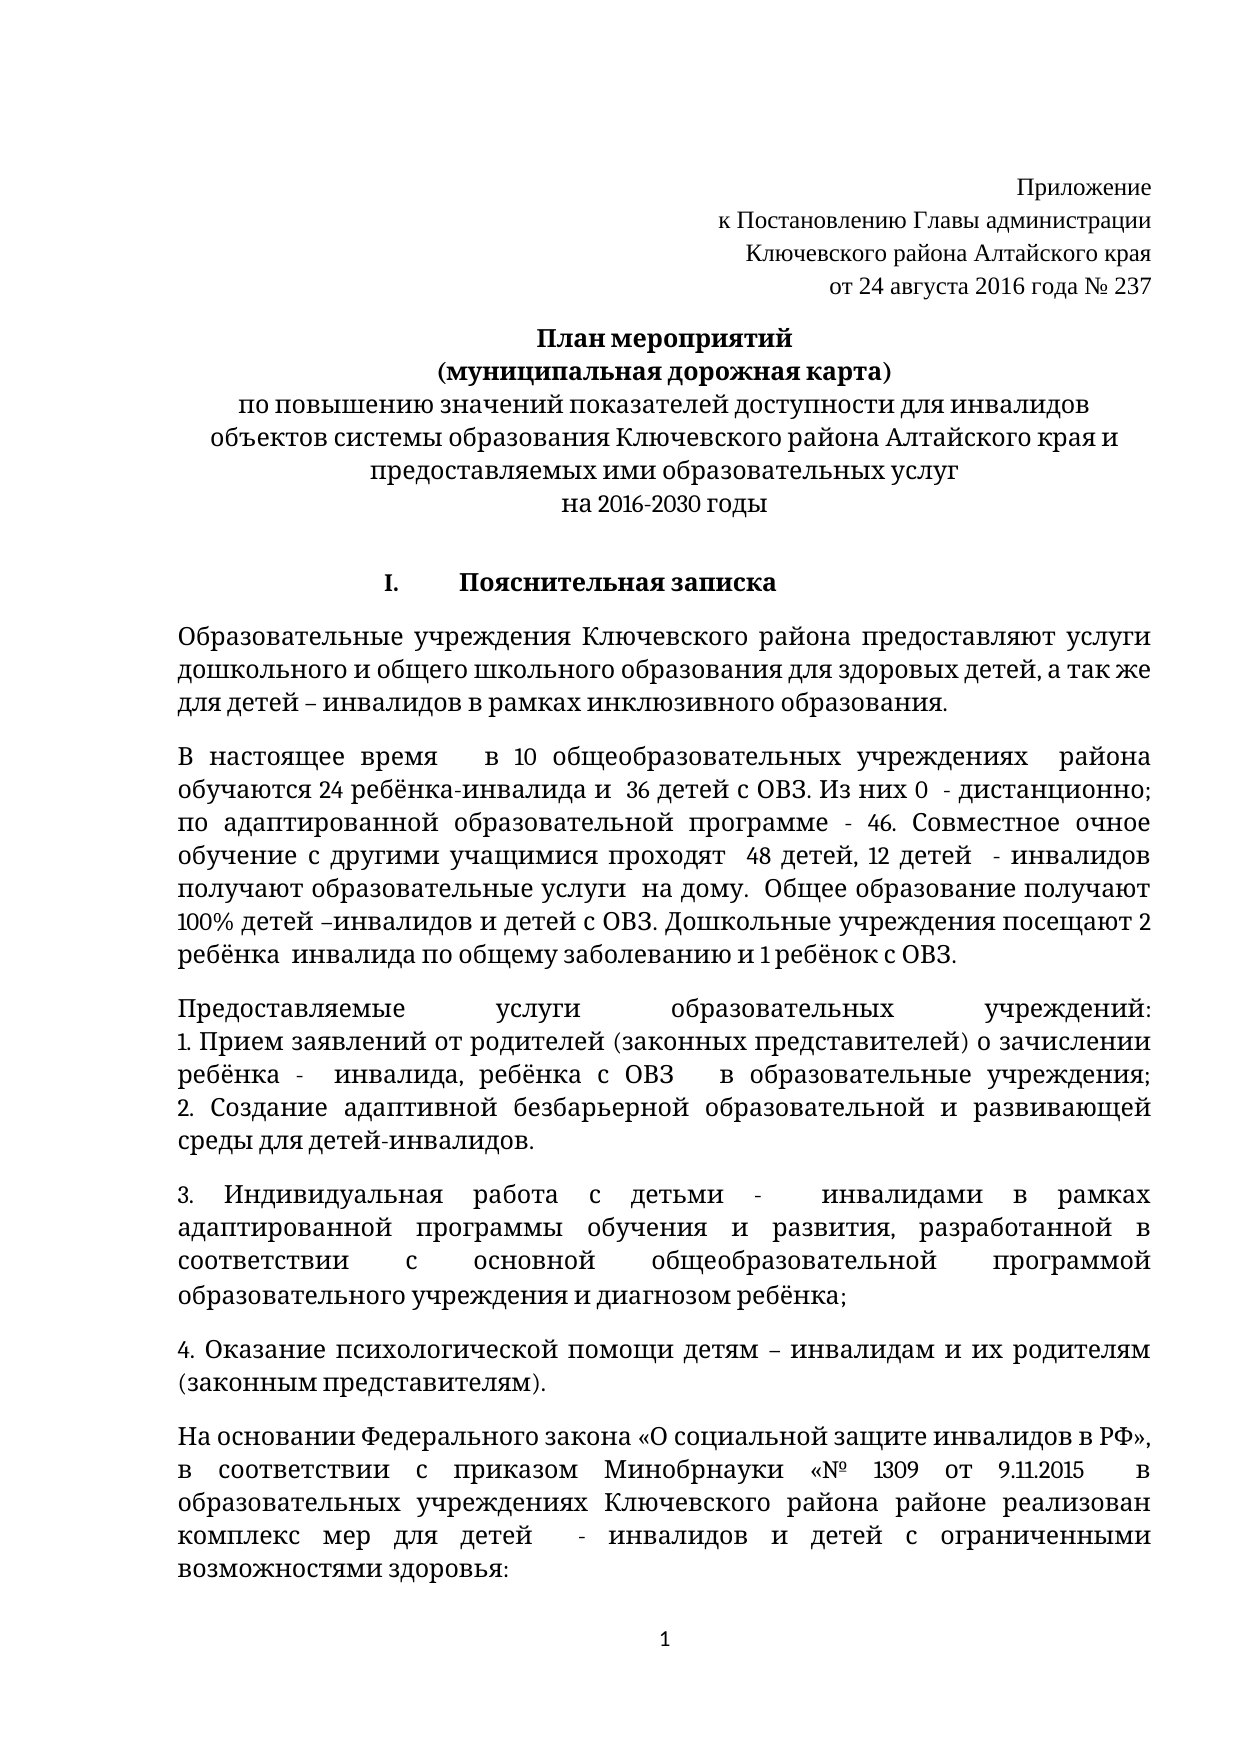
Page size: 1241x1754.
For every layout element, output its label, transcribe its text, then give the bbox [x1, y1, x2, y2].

text Образовательные учреждения Ключевского района предоставляют услуги дошкольного и общего школьного образования для здоровых детей, а так же для детей – инвалидов в рамках инклюзивного образования. [177, 623, 1152, 717]
text Предоставляемые услуги образовательных учреждений: 1. Прием заявлений от родителей (законных представителей) о зачислении ребёнка - инвалида, ребёнка с ОВЗ в образовательные учреждения; 2. Создание адаптивной безбарьерной образовательной и развивающей среды для детей-инвалидов. [177, 994, 1152, 1155]
list Пояснительная записка [384, 569, 1152, 598]
text 4. Оказание психологической помощи детям – инвалидам и их родителям (законным представителям). [177, 1336, 1152, 1397]
text На основании Федерального закона «О социальной защите инвалидов в РФ», в соответствии с приказом Минобрнауки «№ 1309 от 9.11.2015 в образовательных учреждениях Ключевского района районе реализован комплекс мер для детей - инвалидов и детей с ограниченными возможностями здоровья: [177, 1422, 1152, 1583]
text Приложение к Постановлению Главы администрации Ключевского района Алтайского края от 24 августа 2016 года № 237 [177, 172, 1152, 300]
text План мероприятий (муниципальная дорожная карта) по повышению значений показателей доступности для инвалидов объектов системы образования Ключевского района Алтайского края и предоставляемых ими образовательных услуг на 2016-2030 годы [177, 325, 1152, 519]
text 3. Индивидуальная работа с детьми - инвалидами в рамках адаптированной программы обучения и развития, разработанной в соответствии с основной общеобразовательной программой образовательного учреждения и диагнозом ребёнка; [177, 1181, 1152, 1310]
text В настоящее время в 10 общеобразовательных учреждениях района обучаются 24 ребёнка-инвалида и 36 детей с ОВЗ. Из них 0 - дистанционно; по адаптированной образовательной программе - 46. Совместное очное обучение с другими учащимися проходят 48 детей, 12 детей - инвалидов получают образовательные услуги на дому. Общее образование получают 100% детей –инвалидов и детей с ОВЗ. Дошкольные учреждения посещают 2 ребёнка инвалида по общему заболеванию и 1 ребёнок с ОВЗ. [177, 743, 1152, 969]
